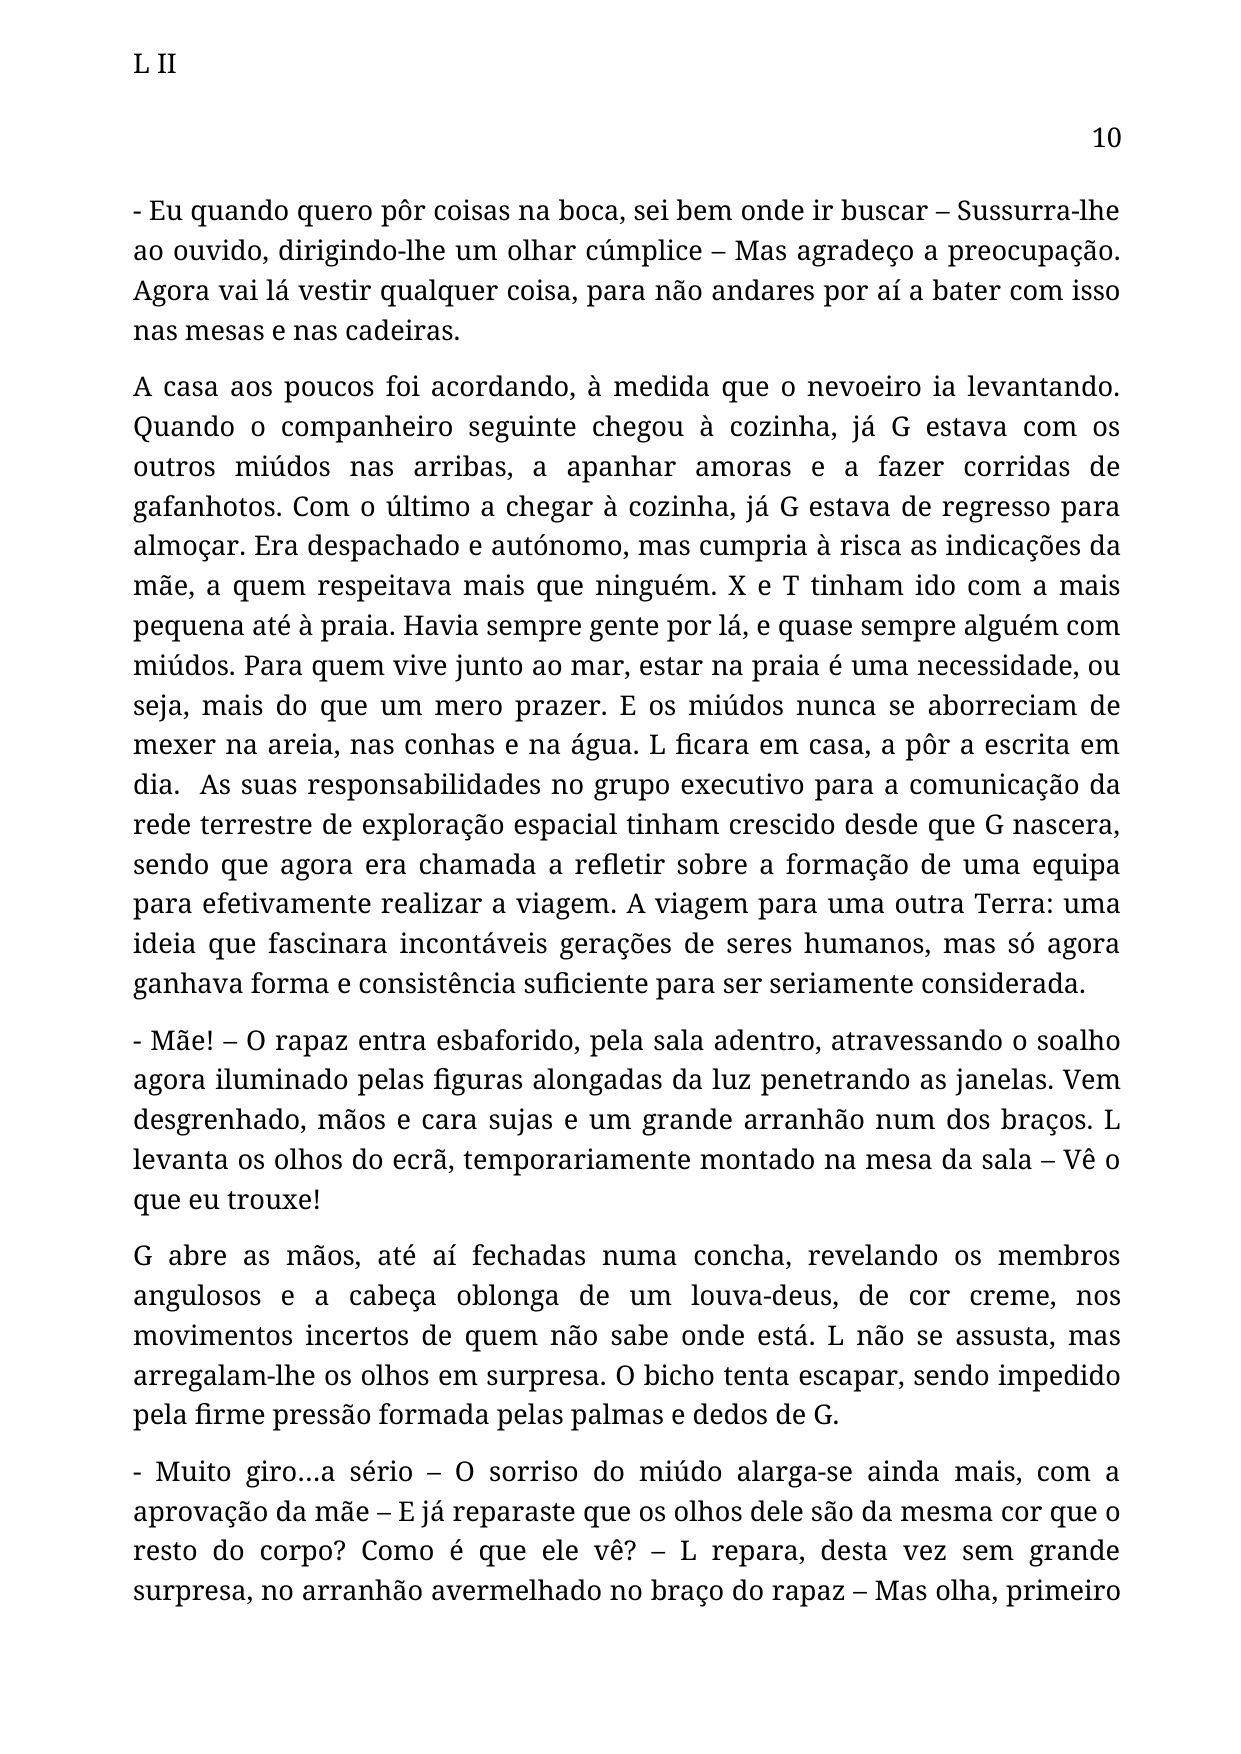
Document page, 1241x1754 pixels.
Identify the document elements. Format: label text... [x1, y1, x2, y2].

text - Eu quando quero pôr coisas na boca, sei bem onde ir buscar – Sussurra-lhe ao ouvido, dirigindo-lhe um olhar cúmplice – Mas agradeço a preocupação. Agora vai lá vestir qualquer coisa, para não andares por aí a bater com isso nas mesas e nas cadeiras. [133, 192, 1122, 348]
text G abre as mãos, até aí fechadas numa concha, revelando os membros angulosos e a cabeça oblonga de um louva-deus, de cor creme, nos movimentos incertos de quem não sabe onde está. L não se assusta, mas arregalam-lhe os olhos em surpresa. O bicho tenta escapar, sendo impedido pela firme pressão formada pelas palmas e dedos de G. [133, 1237, 1122, 1433]
text A casa aos poucos foi acordando, à medida que o nevoeiro ia levantando. Quando o companheiro seguinte chegou à cozinha, já G estava com os outros miúdos nas arribas, a apanhar amoras e a fazer corridas de gafanhotos. Com o último a chegar à cozinha, já G estava de regresso para almoçar. Era despachado e autónomo, mas cumpria à risca as indicações da mãe, a quem respeitava mais que ninguém. X e T tinham ido com a mais pequena até à praia. Havia sempre gente por lá, e quase sempre alguém com miúdos. Para quem vive junto ao mar, estar na praia é uma necessidade, ou seja, mais do que um mero prazer. E os miúdos nunca se aborreciam de mexer na areia, nas conhas e na água. L ficara em casa, a pôr a escrita em dia. As suas responsabilidades no grupo executivo para a comunicação da rede terrestre de exploração espacial tinham crescido desde que G nascera, sendo que agora era chamada a refletir sobre a formação de uma equipa para efetivamente realizar a viagem. A viagem para uma outra Terra: uma ideia que fascinara incontáveis gerações de seres humanos, mas só agora ganhava forma e consistência suficiente para ser seriamente considerada. [133, 368, 1122, 1001]
text - Mãe! – O rapaz entra esbaforido, pela sala adentro, atravessando o soalho agora iluminado pelas figuras alongadas da luz penetrando as janelas. Vem desgrenhado, mãos e cara sujas e um grande arranhão num dos braços. L levanta os olhos do ecrã, temporariamente montado na mesa da sala – Vê o que eu trouxe! [133, 1021, 1122, 1217]
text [133, 1452, 1122, 1608]
